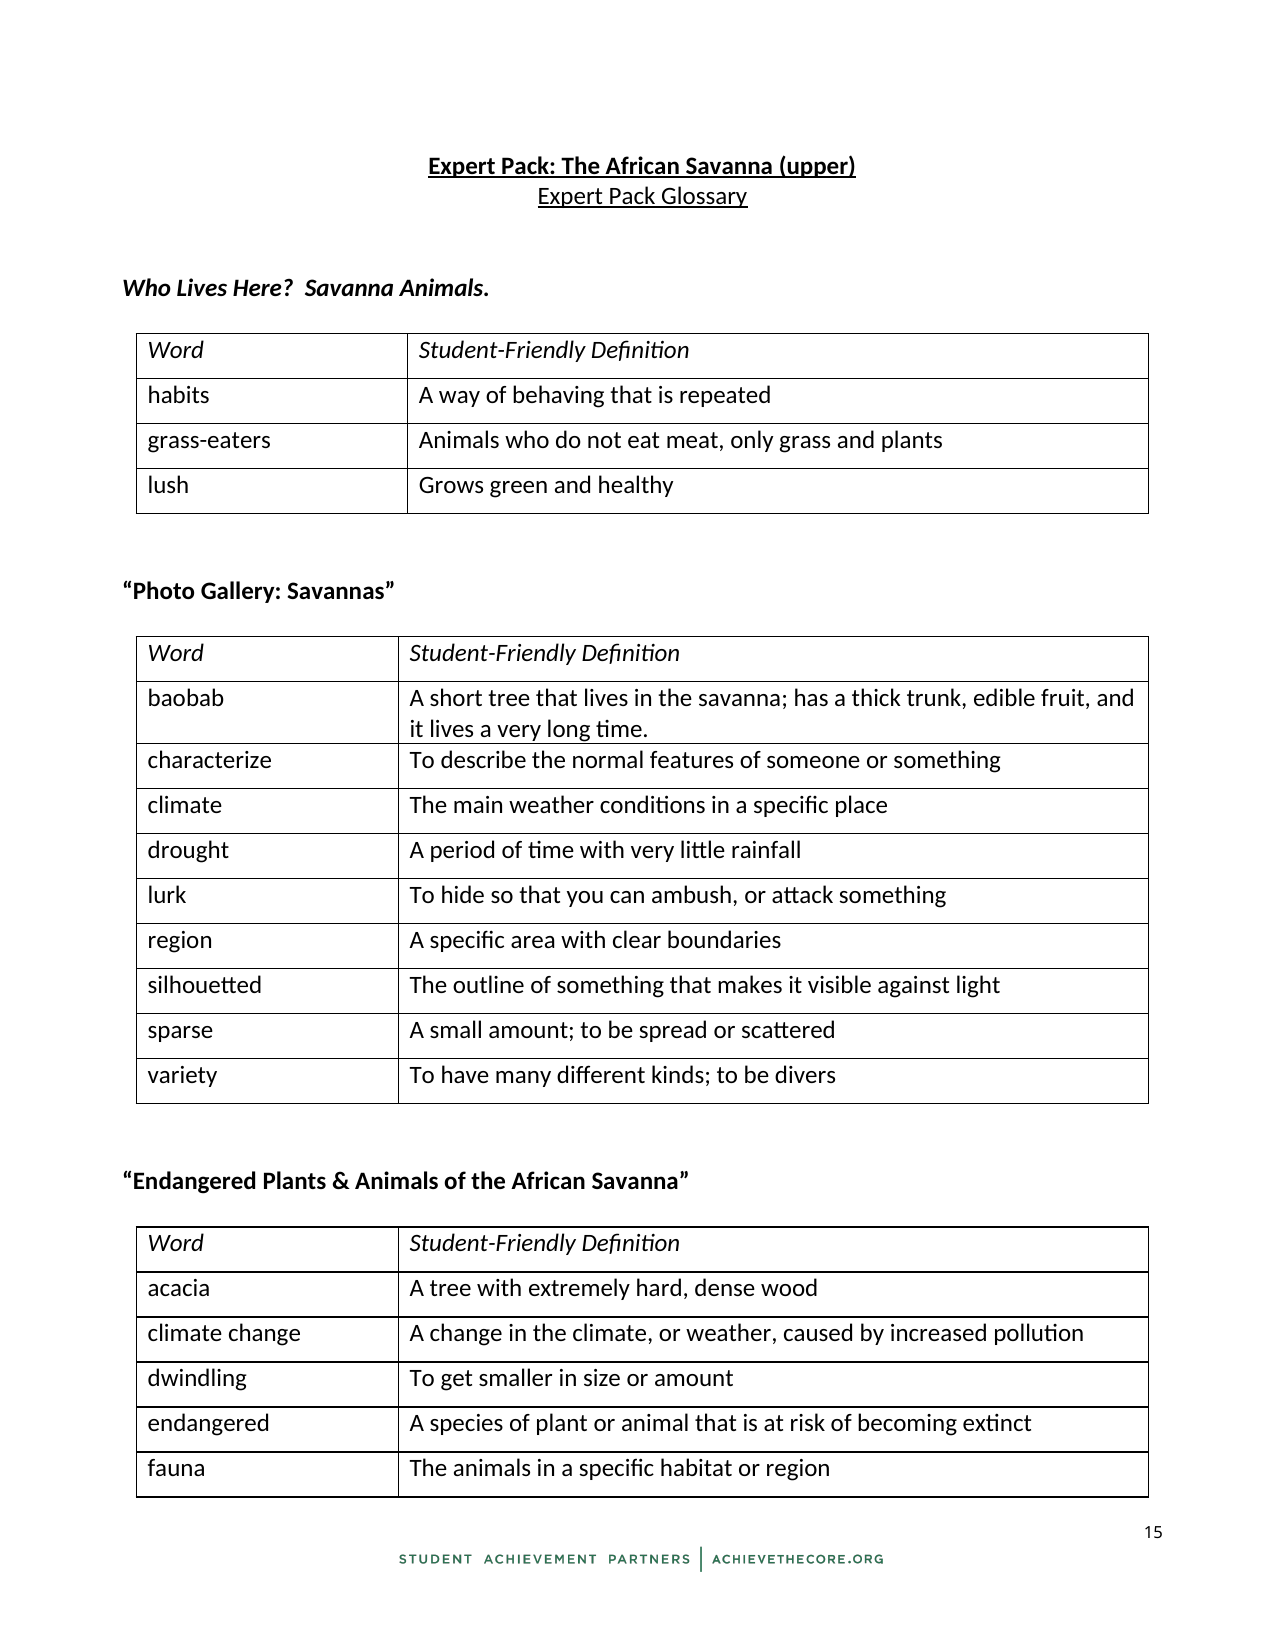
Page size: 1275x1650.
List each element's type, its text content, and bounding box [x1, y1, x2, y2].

text “Photo Gallery: Savannas” [122, 575, 1162, 606]
text Expert Pack: The African Savanna (upper) [122, 150, 1162, 181]
table_cell habits [137, 379, 407, 423]
table_cell A period of time with very little rainfall [399, 834, 1148, 878]
table_header Word [137, 1228, 398, 1271]
table_cell A specific area with clear boundaries [399, 924, 1148, 968]
table_cell A small amount; to be spread or scattered [399, 1014, 1148, 1058]
picture [388, 1543, 896, 1575]
table_cell To have many different kinds; to be divers [399, 1059, 1148, 1103]
table_cell To hide so that you can ambush, or attack something [399, 879, 1148, 923]
table_cell lurk [137, 879, 398, 923]
table_cell baobab [137, 682, 398, 743]
table_cell Animals who do not eat meat, only grass and plants [408, 424, 1148, 468]
table_cell lush [137, 469, 407, 513]
table_cell A short tree that lives in the savanna; has a thick trunk, edible fruit, and it lives a very long time. [399, 682, 1148, 743]
table_cell dwindling [137, 1363, 398, 1406]
table_cell A change in the climate, or weather, caused by increased pollution [399, 1318, 1148, 1361]
table_cell variety [137, 1059, 398, 1103]
table_cell region [137, 924, 398, 968]
table_cell climate [137, 789, 398, 833]
table_cell sparse [137, 1014, 398, 1058]
table_cell The animals in a specific habitat or region [399, 1453, 1148, 1496]
table_cell Grows green and healthy [408, 469, 1148, 513]
table_cell climate change [137, 1318, 398, 1361]
table_header Student-Friendly Definition [399, 1228, 1148, 1271]
table_cell endangered [137, 1408, 398, 1451]
table_header Word [137, 334, 407, 378]
table_cell To describe the normal features of someone or something [399, 744, 1148, 788]
table_cell silhouetted [137, 969, 398, 1013]
table_cell A way of behaving that is repeated [408, 379, 1148, 423]
table_cell characterize [137, 744, 398, 788]
table_cell A tree with extremely hard, dense wood [399, 1273, 1148, 1316]
table_header Word [137, 637, 398, 681]
table_cell fauna [137, 1453, 398, 1496]
table_cell To get smaller in size or amount [399, 1363, 1148, 1406]
table_cell grass-eaters [137, 424, 407, 468]
table_cell drought [137, 834, 398, 878]
table_header Student-Friendly Definition [408, 334, 1148, 378]
table_cell acacia [137, 1273, 398, 1316]
text Expert Pack Glossary [122, 181, 1162, 211]
text “Endangered Plants & Animals of the African Savanna” [122, 1165, 1162, 1196]
text Who Lives Here? Savanna Animals. [122, 272, 1162, 303]
table_cell The main weather conditions in a specific place [399, 789, 1148, 833]
table_header Student-Friendly Definition [399, 637, 1148, 681]
table_cell A species of plant or animal that is at risk of becoming extinct [399, 1408, 1148, 1451]
table_cell The outline of something that makes it visible against light [399, 969, 1148, 1013]
